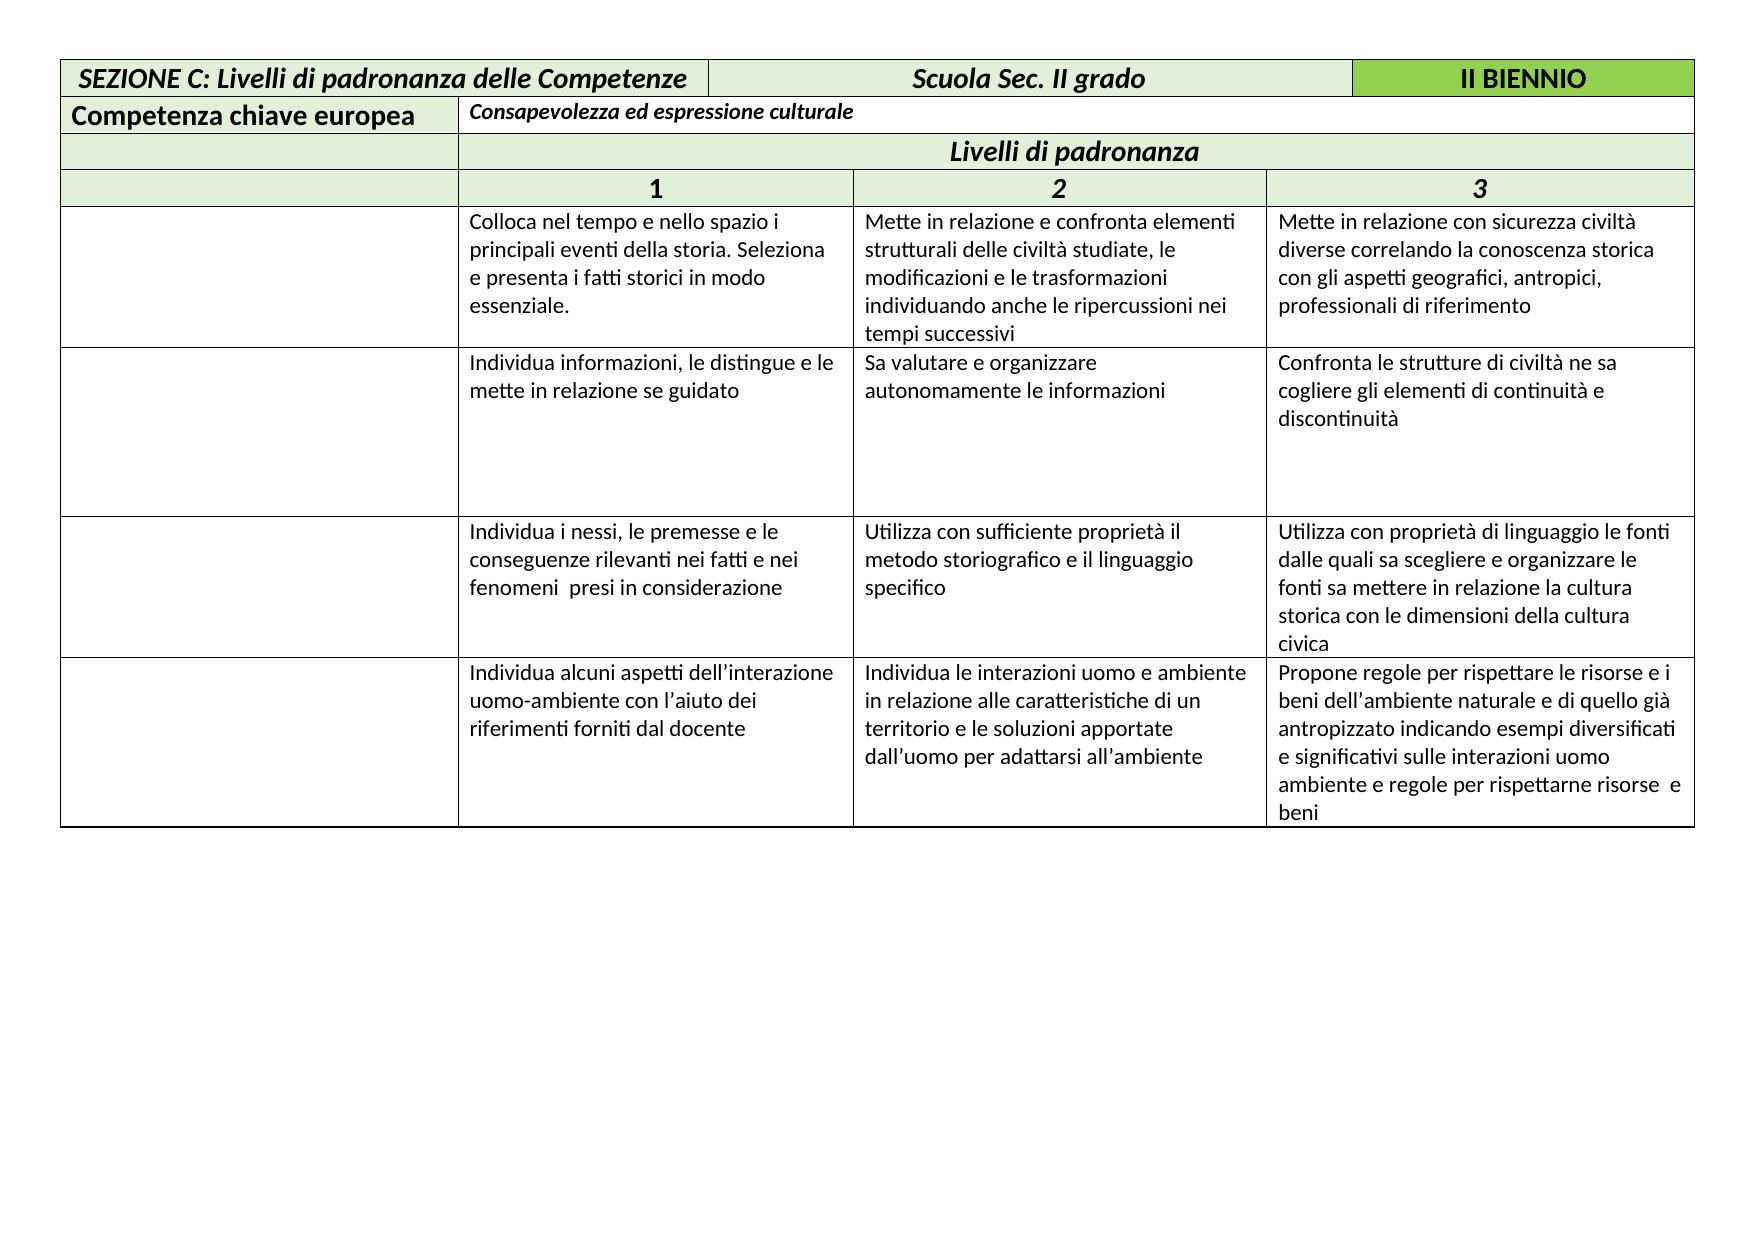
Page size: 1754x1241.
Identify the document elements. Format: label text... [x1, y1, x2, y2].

table_cell [61, 517, 458, 657]
table_cell Competenza chiave europea [61, 97, 458, 132]
table_cell [61, 658, 458, 826]
table_cell Confronta le strutture di civiltà ne sa cogliere gli elementi di continuità e discontinuità [1267, 348, 1694, 516]
table_cell Utilizza con proprietà di linguaggio le fonti dalle quali sa scegliere e organizzare le fonti sa mettere in relazione la cultura storica con le dimensioni della cultura civica [1267, 517, 1694, 657]
table_cell Individua le interazioni uomo e ambiente in relazione alle caratteristiche di un territorio e le soluzioni apportate dall’uomo per adattarsi all’ambiente [854, 658, 1266, 826]
table_cell Individua i nessi, le premesse e le conseguenze rilevanti nei fatti e nei fenomeni presi in considerazione [459, 517, 853, 657]
table_header SEZIONE C: Livelli di padronanza delle Competenze [61, 60, 708, 96]
table_cell Utilizza con sufficiente proprietà il metodo storiografico e il linguaggio specifico [854, 517, 1266, 657]
table_cell Mette in relazione e confronta elementi strutturali delle civiltà studiate, le modificazioni e le trasformazioni individuando anche le ripercussioni nei tempi successivi [854, 207, 1266, 347]
table_cell Consapevolezza ed espressione culturale [459, 97, 1694, 132]
table_cell [61, 134, 458, 169]
table_cell 2 [854, 170, 1266, 206]
table_cell Individua alcuni aspetti dell’interazione uomo-ambiente con l’aiuto dei riferimenti forniti dal docente [459, 658, 853, 826]
table_cell Individua informazioni, le distingue e le mette in relazione se guidato [459, 348, 853, 516]
table_cell Livelli di padronanza [459, 134, 1694, 169]
table_cell 3 [1267, 170, 1694, 206]
table_cell 1 [459, 170, 853, 206]
table_cell Propone regole per rispettare le risorse e i beni dell’ambiente naturale e di quello già antropizzato indicando esempi diversificati e significativi sulle interazioni uomo ambiente e regole per rispettarne risorse e beni [1267, 658, 1694, 826]
table_cell Colloca nel tempo e nello spazio i principali eventi della storia. Seleziona e presenta i fatti storici in modo essenziale. [459, 207, 853, 347]
table_cell [61, 170, 458, 206]
table_cell [61, 207, 458, 347]
table_cell [61, 348, 458, 516]
table_header II BIENNIO [1353, 60, 1694, 96]
table_header Scuola Sec. II grado [709, 60, 1352, 96]
table_cell Sa valutare e organizzare autonomamente le informazioni [854, 348, 1266, 516]
table_cell Mette in relazione con sicurezza civiltà diverse correlando la conoscenza storica con gli aspetti geografici, antropici, professionali di riferimento [1267, 207, 1694, 347]
